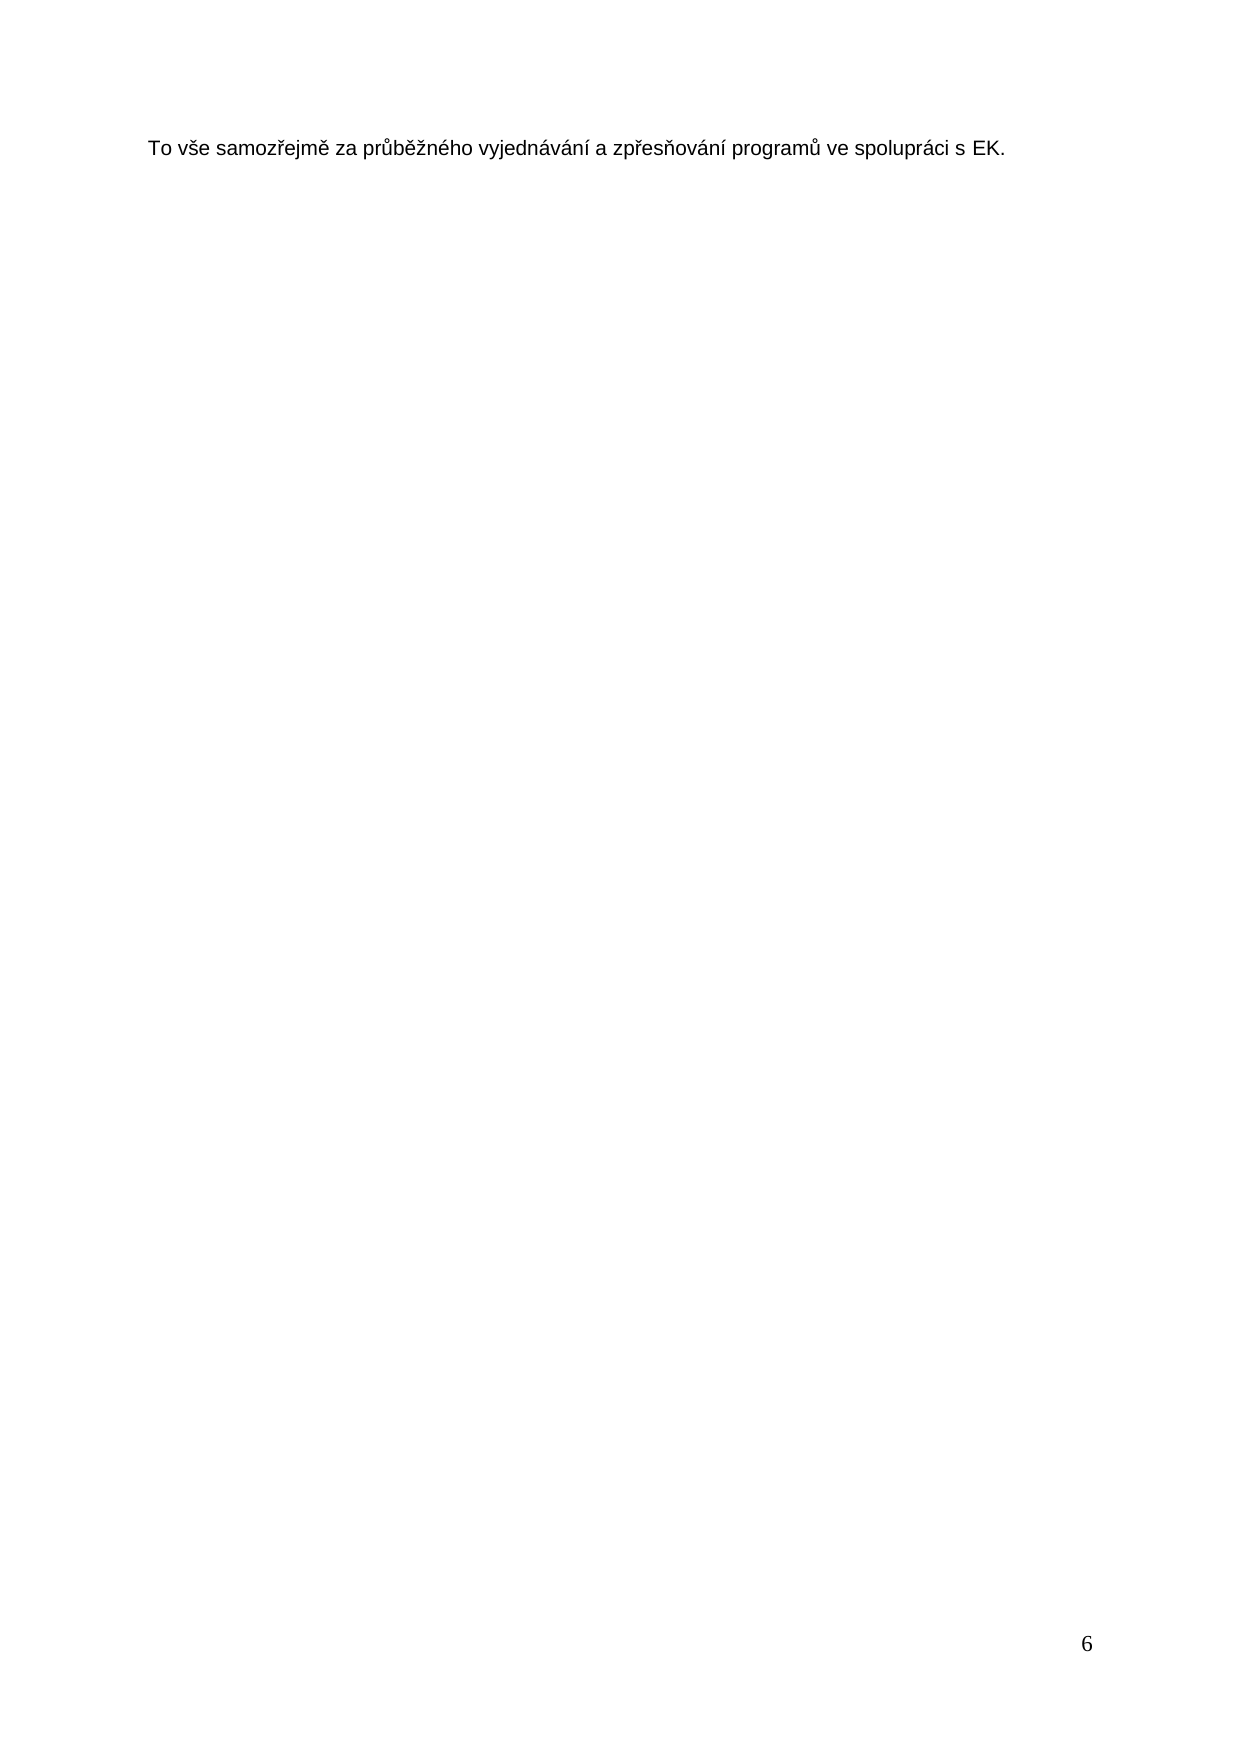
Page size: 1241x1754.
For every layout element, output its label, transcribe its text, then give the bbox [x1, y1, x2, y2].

text To vše samozřejmě za průběžného vyjednávání a zpřesňování programů ve spolupráci s EK. [148, 136, 1092, 160]
